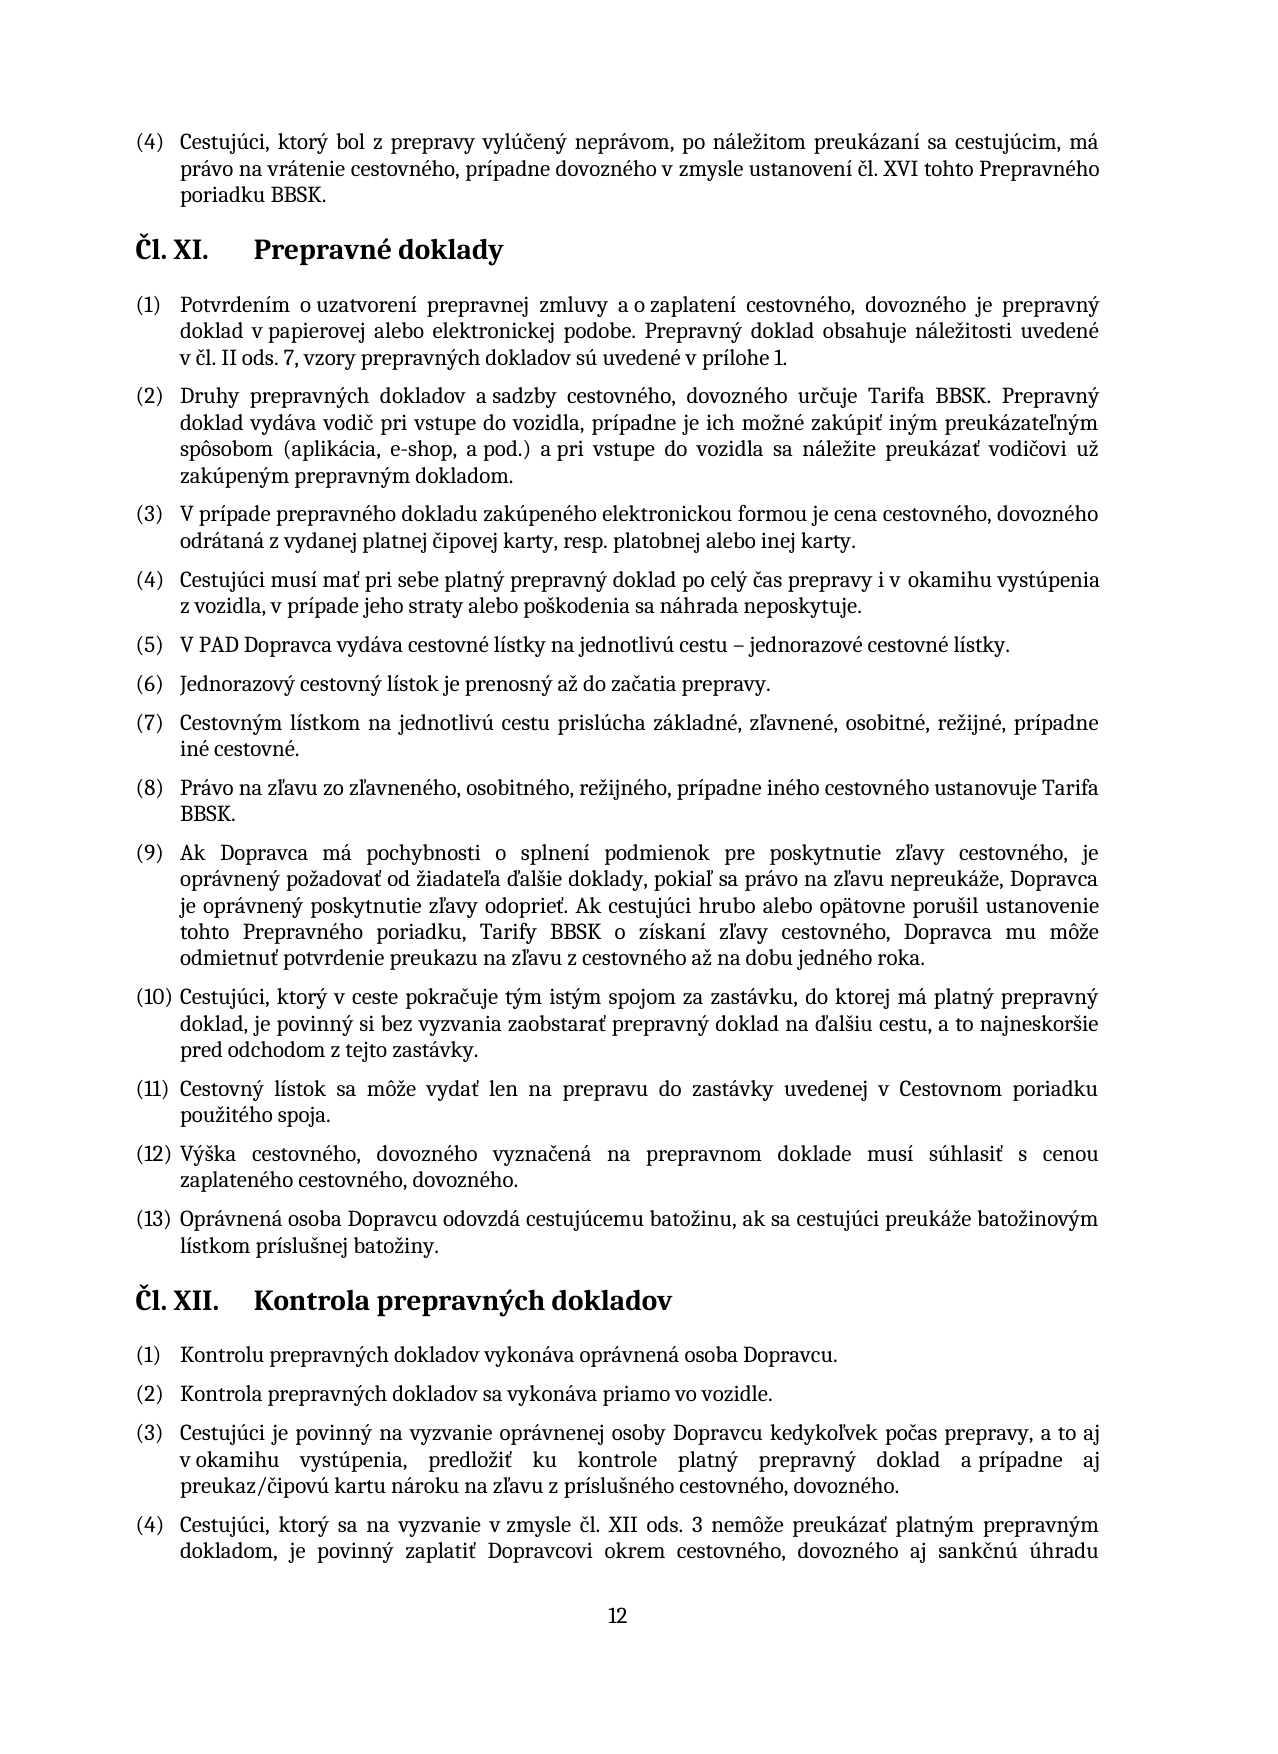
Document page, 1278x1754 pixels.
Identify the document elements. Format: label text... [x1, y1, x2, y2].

list V prípade prepravného dokladu zakúpeného elektronickou formou je cena cestovného, dovozného odrátaná z vydanej platnej čipovej karty, resp. platobnej alebo inej karty. [135, 501, 1100, 554]
list Kontrolu prepravných dokladov vykonáva oprávnená osoba Dopravcu. [135, 1342, 1100, 1369]
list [135, 1512, 1100, 1564]
list Cestovný lístok sa môže vydať len na prepravu do zastávky uvedenej v Cestovnom poriadku použitého spoja. [135, 1076, 1100, 1128]
subtitle Prepravné doklady [135, 233, 1100, 267]
list Výška cestovného, dovozného vyznačená na prepravnom doklade musí súhlasiť s cenou zaplateného cestovného, dovozného. [135, 1141, 1100, 1193]
list Cestujúci je povinný na vyzvanie oprávnenej osoby Dopravcu kedykoľvek počas prepravy, a to aj v okamihu vystúpenia, predložiť ku kontrole platný prepravný doklad a prípadne aj preukaz/čipovú kartu nároku na zľavu z príslušného cestovného, dovozného. [135, 1420, 1100, 1499]
list Kontrola prepravných dokladov sa vykonáva priamo vo vozidle. [135, 1381, 1100, 1407]
list Jednorazový cestovný lístok je prenosný až do začatia prepravy. [135, 671, 1100, 697]
list Ak Dopravca má pochybnosti o splnení podmienok pre poskytnutie zľavy cestovného, je oprávnený požadovať od žiadateľa ďalšie doklady, pokiaľ sa právo na zľavu nepreukáže, Dopravca je oprávnený poskytnutie zľavy odoprieť. Ak cestujúci hrubo alebo opätovne porušil ustanovenie tohto Prepravného poriadku, Tarify BBSK o získaní zľavy cestovného, Dopravca mu môže odmietnuť potvrdenie preukazu na zľavu z cestovného až na dobu jedného roka. [135, 840, 1100, 972]
subtitle Kontrola prepravných dokladov [135, 1284, 1100, 1317]
list Cestujúci, ktorý v ceste pokračuje tým istým spojom za zastávku, do ktorej má platný prepravný doklad, je povinný si bez vyzvania zaobstarať prepravný doklad na ďalšiu cestu, a to najneskoršie pred odchodom z tejto zastávky. [135, 984, 1100, 1063]
list Potvrdením o uzatvorení prepravnej zmluvy a o zaplatení cestovného, dovozného je prepravný doklad v papierovej alebo elektronickej podobe. Prepravný doklad obsahuje náležitosti uvedené v čl. II ods. 7, vzory prepravných dokladov sú uvedené v prílohe 1. [135, 292, 1100, 371]
list Právo na zľavu zo zľavneného, osobitného, režijného, prípadne iného cestovného ustanovuje Tarifa BBSK. [135, 774, 1100, 827]
list Cestovným lístkom na jednotlivú cestu prislúcha základné, zľavnené, osobitné, režijné, prípadne iné cestovné. [135, 709, 1100, 762]
list Druhy prepravných dokladov a sadzby cestovného, dovozného určuje Tarifa BBSK. Prepravný doklad vydáva vodič pri vstupe do vozidla, prípadne je ich možné zakúpiť iným preukázateľným spôsobom (aplikácia, e-shop, a pod.) a pri vstupe do vozidla sa náležite preukázať vodičovi už zakúpeným prepravným dokladom. [135, 383, 1100, 489]
list V PAD Dopravca vydáva cestovné lístky na jednotlivú cestu – jednorazové cestovné lístky. [135, 632, 1100, 658]
list Cestujúci, ktorý bol z prepravy vylúčený neprávom, po náležitom preukázaní sa cestujúcim, má právo na vrátenie cestovného, prípadne dovozného v zmysle ustanovení čl. XVI tohto Prepravného poriadku BBSK. [135, 129, 1100, 208]
list Cestujúci musí mať pri sebe platný prepravný doklad po celý čas prepravy i v okamihu vystúpenia z vozidla, v prípade jeho straty alebo poškodenia sa náhrada neposkytuje. [135, 566, 1100, 619]
list Oprávnená osoba Dopravcu odovzdá cestujúcemu batožinu, ak sa cestujúci preukáže batožinovým lístkom príslušnej batožiny. [135, 1206, 1100, 1259]
